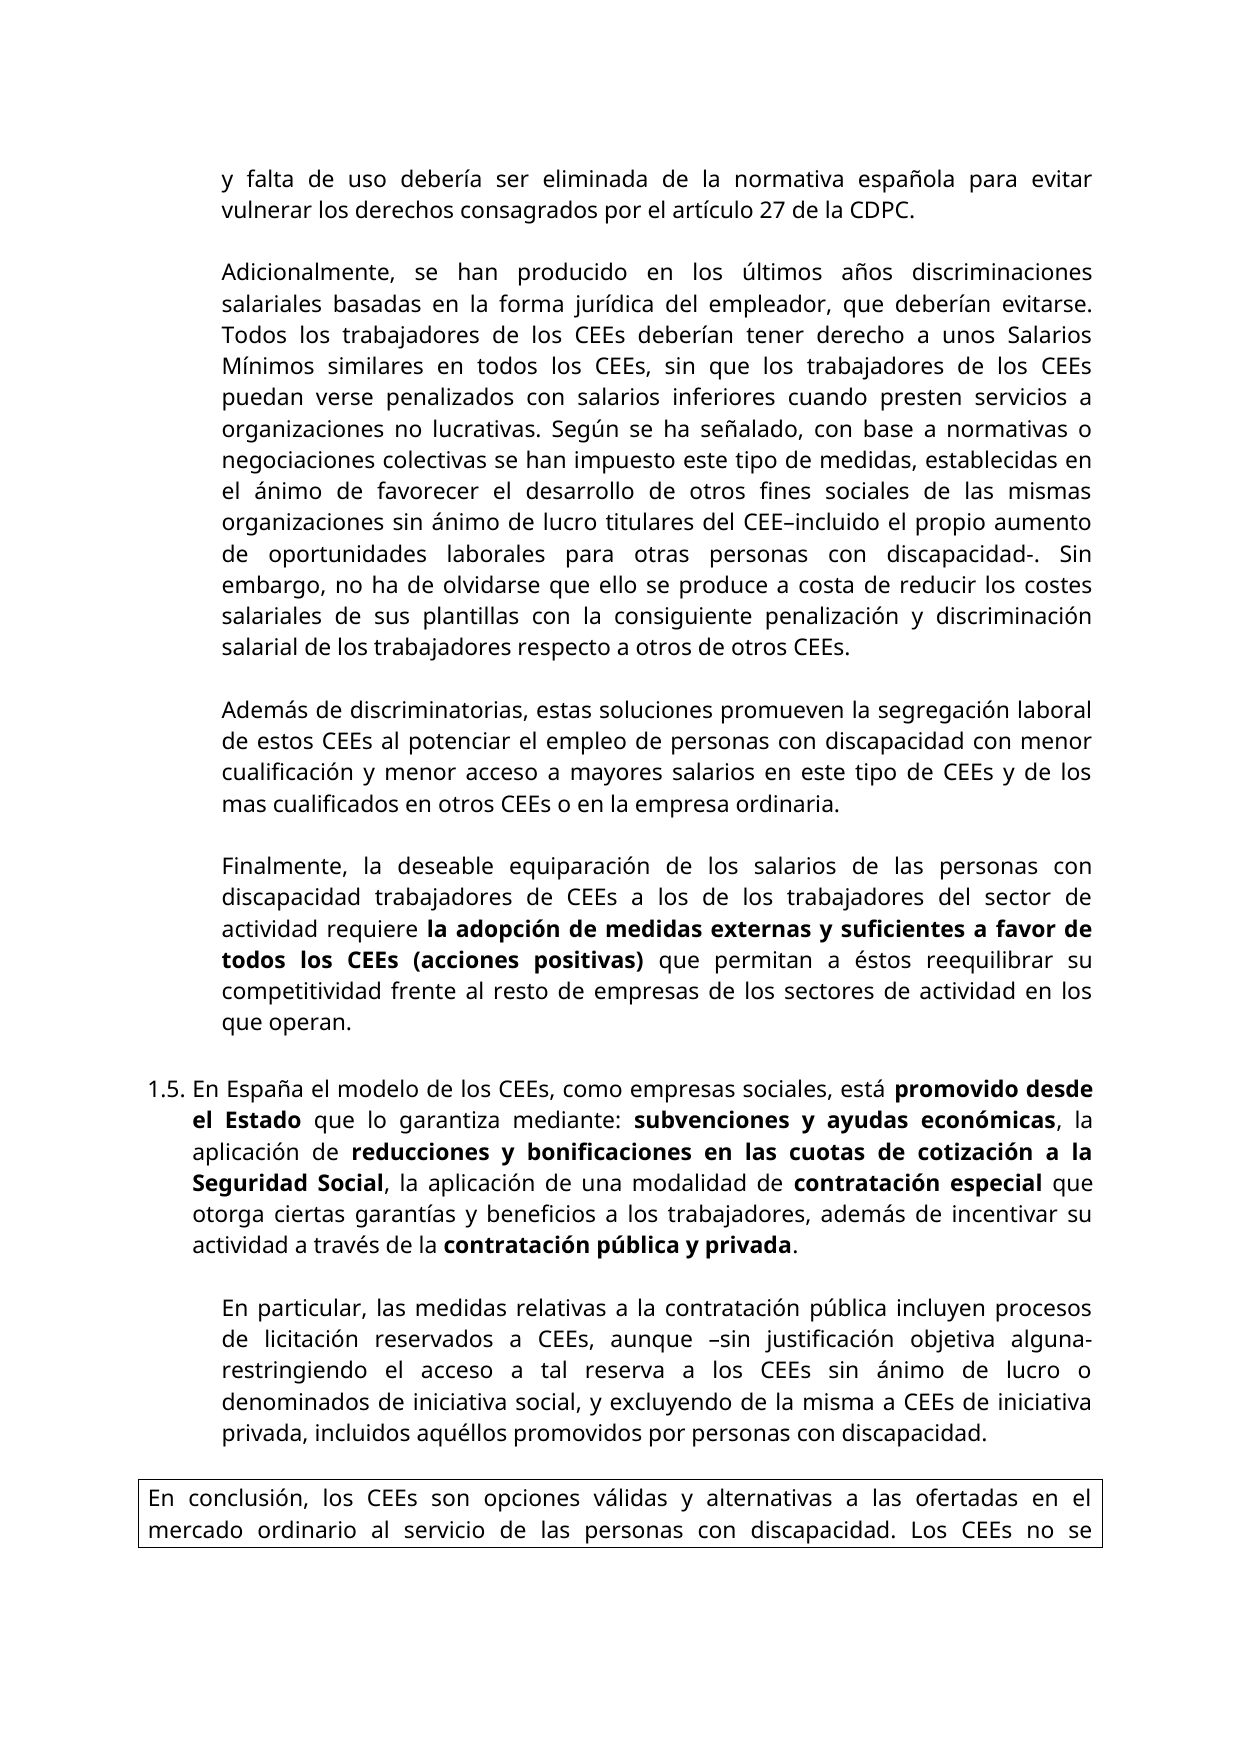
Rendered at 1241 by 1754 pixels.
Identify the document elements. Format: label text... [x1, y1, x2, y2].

text En particular, las medidas relativas a la contratación pública incluyen procesos de licitación reservados a CEEs, aunque –sin justificación objetiva alguna- restringiendo el acceso a tal reserva a los CEEs sin ánimo de lucro o denominados de iniciativa social, y excluyendo de la misma a CEEs de iniciativa privada, incluidos aquéllos promovidos por personas con discapacidad. [221, 1292, 1093, 1448]
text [139, 1480, 1102, 1547]
text Además de discriminatorias, estas soluciones promueven la segregación laboral de estos CEEs al potenciar el empleo de personas con discapacidad con menor cualificación y menor acceso a mayores salarios en este tipo de CEEs y de los mas cualificados en otros CEEs o en la empresa ordinaria. [221, 694, 1093, 819]
text Finalmente, la deseable equiparación de los salarios de las personas con discapacidad trabajadores de CEEs a los de los trabajadores del sector de actividad requiere la adopción de medidas externas y suficientes a favor de todos los CEEs (acciones positivas) que permitan a éstos reequilibrar su competitividad frente al resto de empresas de los sectores de actividad en los que operan. [221, 850, 1093, 1037]
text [221, 162, 1093, 225]
text Adicionalmente, se han producido en los últimos años discriminaciones salariales basadas en la forma jurídica del empleador, que deberían evitarse. Todos los trabajadores de los CEEs deberían tener derecho a unos Salarios Mínimos similares en todos los CEEs, sin que los trabajadores de los CEEs puedan verse penalizados con salarios inferiores cuando presten servicios a organizaciones no lucrativas. Según se ha señalado, con base a normativas o negociaciones colectivas se han impuesto este tipo de medidas, establecidas en el ánimo de favorecer el desarrollo de otros fines sociales de las mismas organizaciones sin ánimo de lucro titulares del CEE–incluido el propio aumento de oportunidades laborales para otras personas con discapacidad-. Sin embargo, no ha de olvidarse que ello se produce a costa de reducir los costes salariales de sus plantillas con la consiguiente penalización y discriminación salarial de los trabajadores respecto a otros de otros CEEs. [221, 256, 1093, 662]
subtitle En España el modelo de los CEEs, como empresas sociales, está promovido desde el Estado que lo garantiza mediante: subvenciones y ayudas económicas, la aplicación de reducciones y bonificaciones en las cuotas de cotización a la Seguridad Social, la aplicación de una modalidad de contratación especial que otorga ciertas garantías y beneficios a los trabajadores, además de incentivar su actividad a través de la contratación pública y privada. [147, 1073, 1093, 1260]
